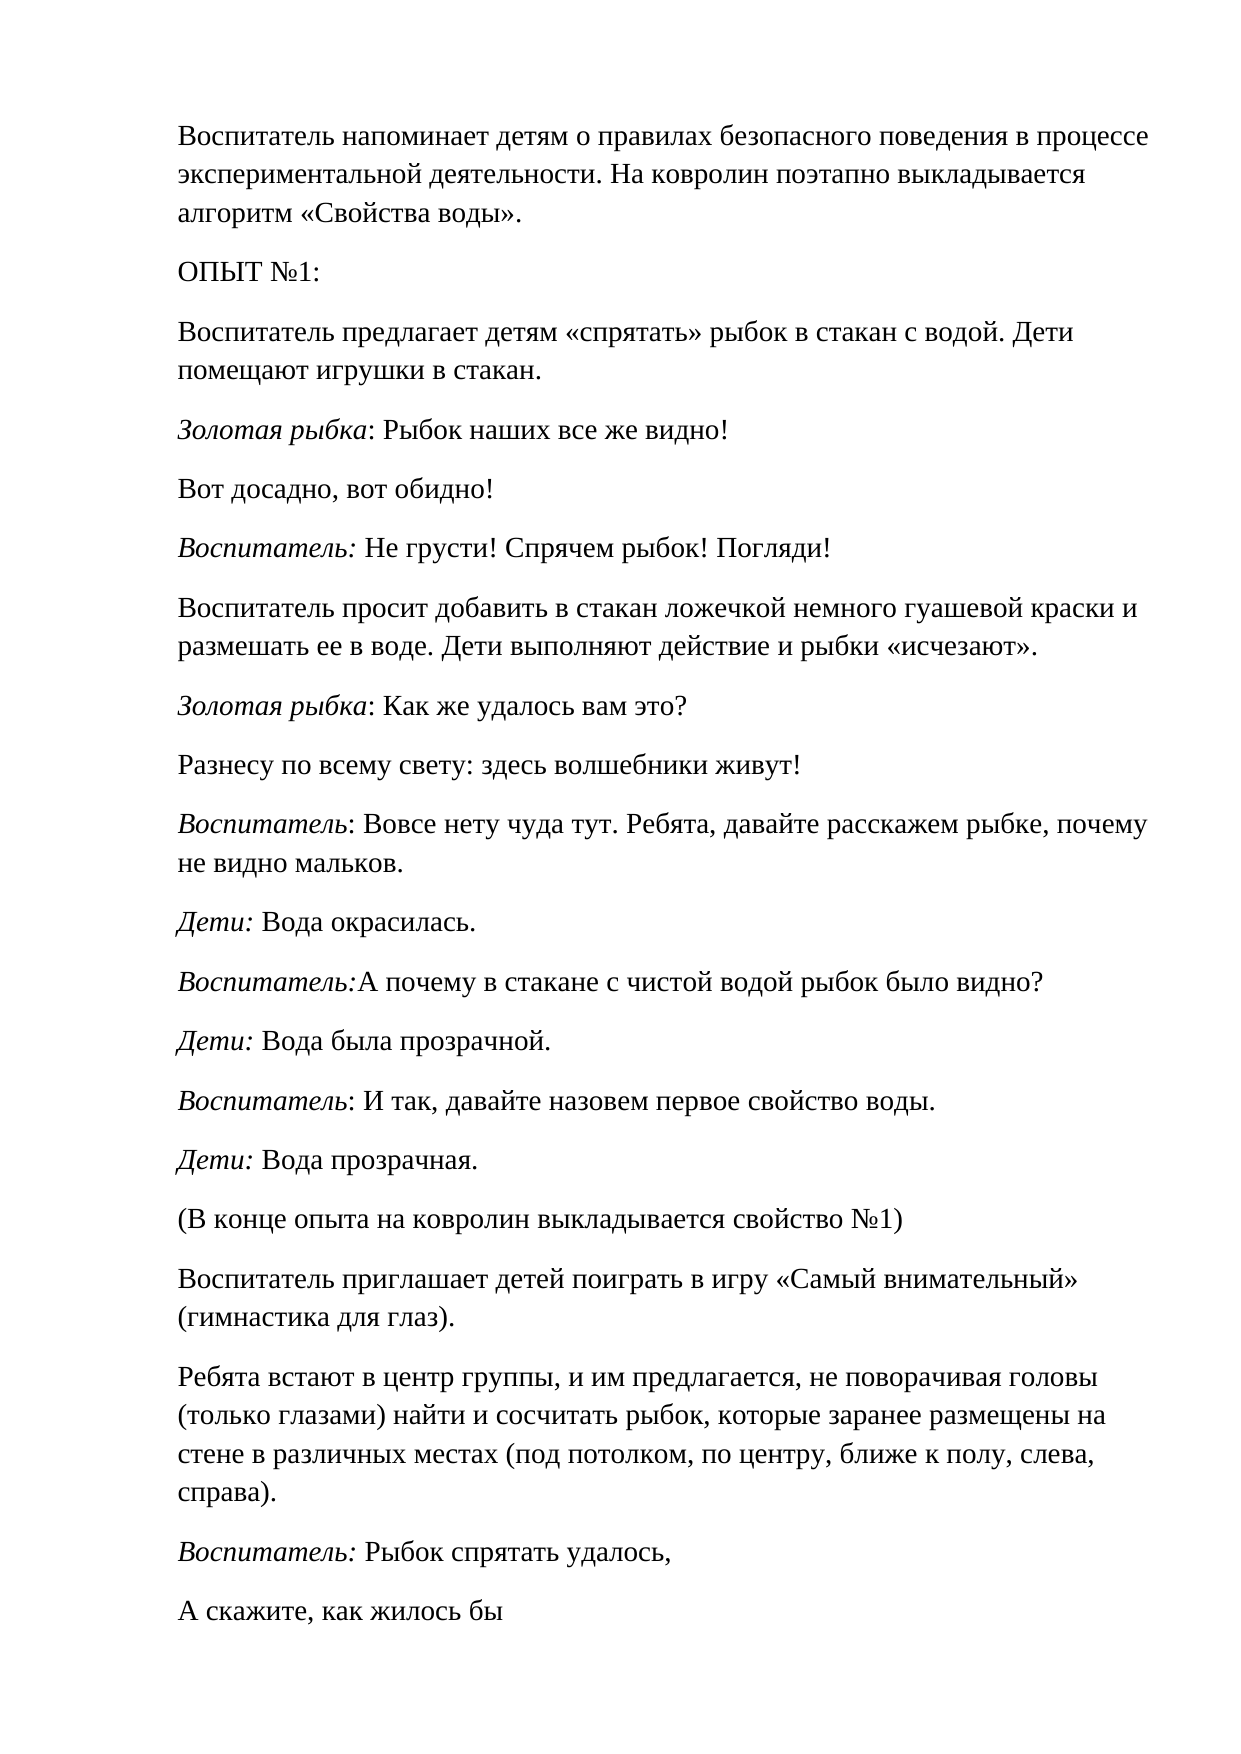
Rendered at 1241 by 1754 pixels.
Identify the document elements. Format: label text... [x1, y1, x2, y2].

text Золотая рыбка: Рыбок наших все же видно! [177, 412, 1152, 445]
text Воспитатель: И так, давайте назовем первое свойство воды. [177, 1083, 1152, 1116]
text Воспитатель напоминает детям о правилах безопасного поведения в процессе экспериментальной деятельности. На ковролин поэтапно выкладывается алгоритм «Свойства воды». [177, 118, 1152, 229]
text Ребята встают в центр группы, и им предлагается, не поворачивая головы (только глазами) найти и сосчитать рыбок, которые заранее размещены на стене в различных местах (под потолком, по центру, ближе к полу, слева, справа). [177, 1359, 1152, 1508]
text Воспитатель: Не грусти! Спрячем рыбок! Погляди! [177, 531, 1152, 564]
text Дети: Вода окрасилась. [177, 904, 1152, 938]
text Дети: Вода была прозрачной. [177, 1023, 1152, 1057]
text Воспитатель: Рыбок спрятать удалось, [177, 1534, 1152, 1567]
text Золотая рыбка: Как же удалось вам это? [177, 688, 1152, 721]
text Дети: Вода прозрачная. [177, 1142, 1152, 1176]
text Воспитатель предлагает детям «спрятать» рыбок в стакан с водой. Дети помещают игрушки в стакан. [177, 314, 1152, 386]
text Воспитатель просит добавить в стакан ложечкой немного гуашевой краски и размешать ее в воде. Дети выполняют действие и рыбки «исчезают». [177, 590, 1152, 662]
text (В конце опыта на ковролин выкладывается свойство №1) [177, 1201, 1152, 1235]
text ОПЫТ №1: [177, 254, 1152, 288]
text А скажите, как жилось бы [177, 1593, 1152, 1627]
text Воспитатель:А почему в стакане с чистой водой рыбок было видно? [177, 964, 1152, 997]
text Воспитатель приглашает детей поиграть в игру «Самый внимательный» (гимнастика для глаз). [177, 1261, 1152, 1333]
text Воспитатель: Вовсе нету чуда тут. Ребята, давайте расскажем рыбке, почему не видно мальков. [177, 807, 1152, 879]
text Вот досадно, вот обидно! [177, 471, 1152, 505]
text Разнесу по всему свету: здесь волшебники живут! [177, 747, 1152, 781]
